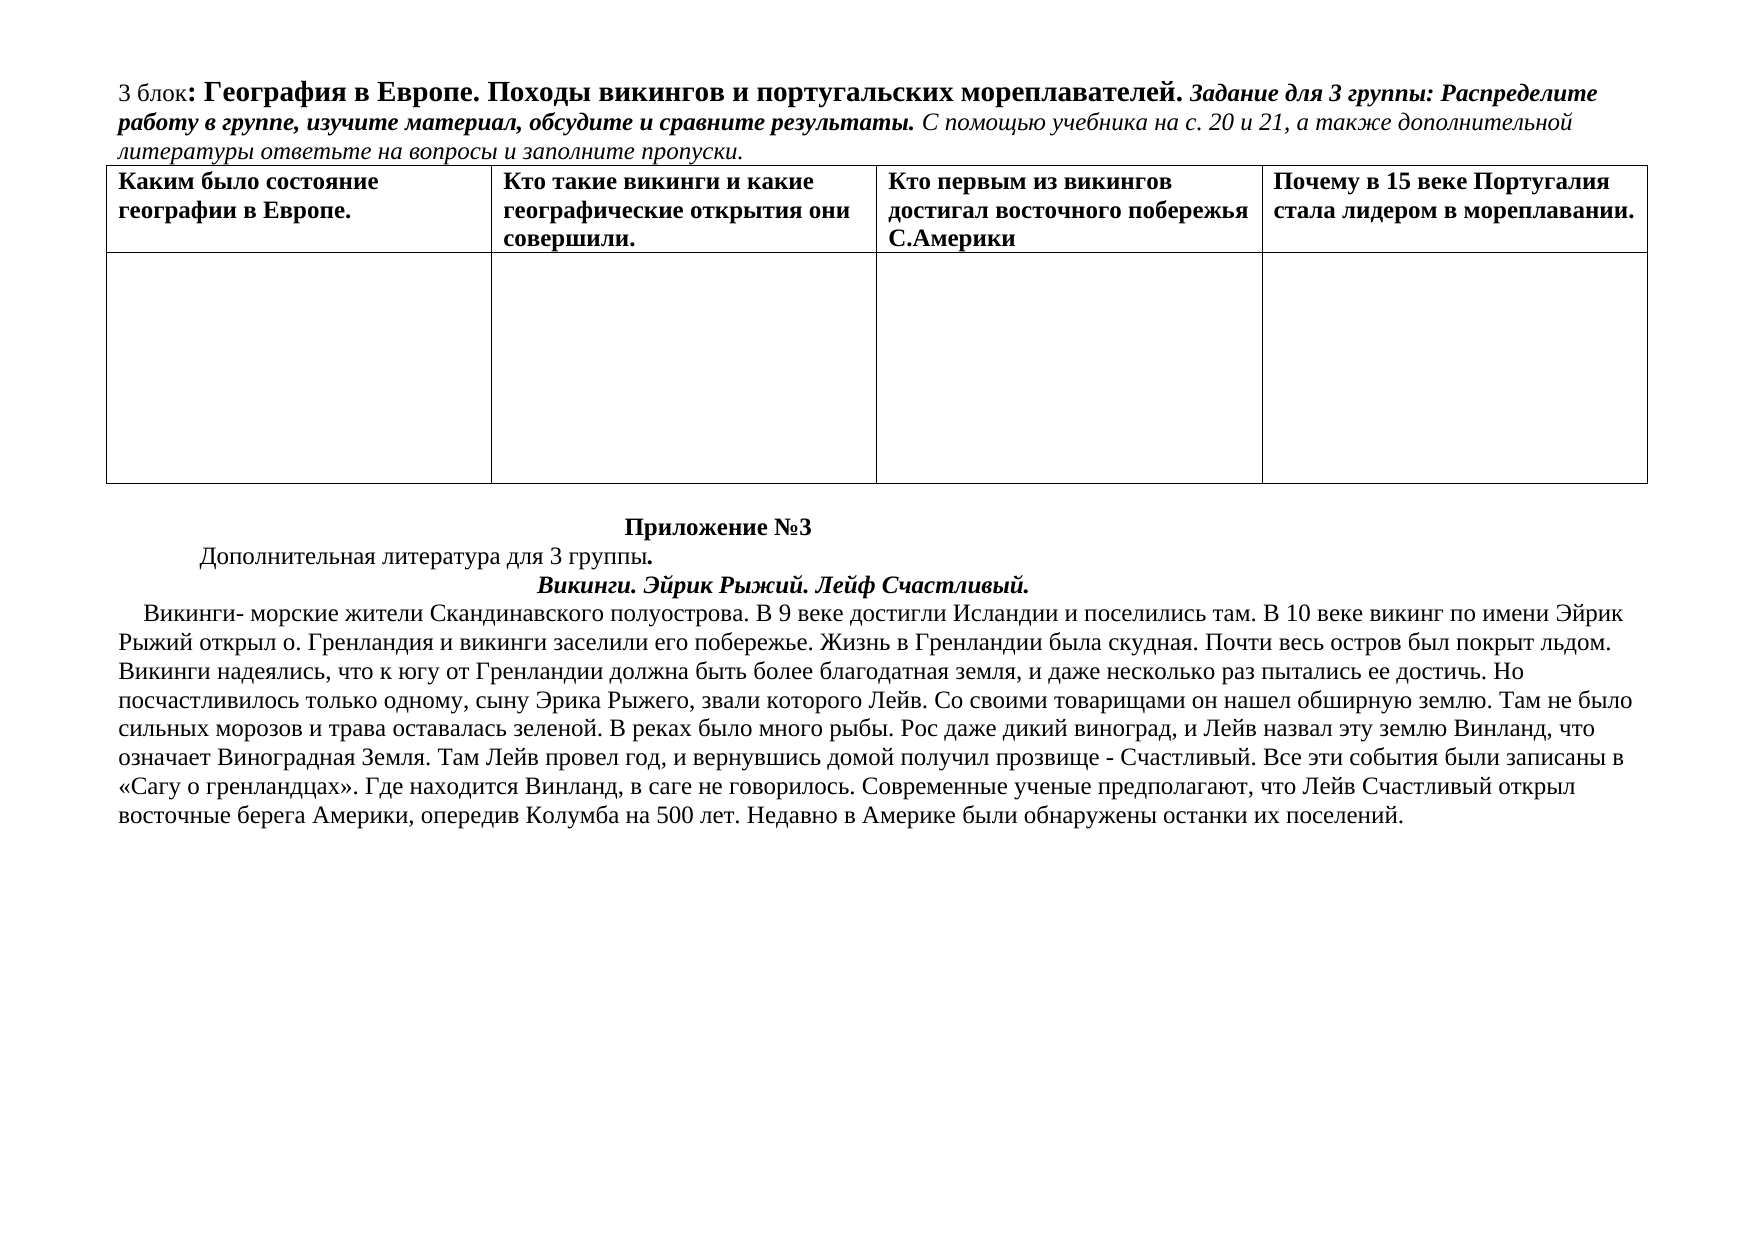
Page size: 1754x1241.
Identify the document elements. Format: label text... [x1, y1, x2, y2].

table_header Каким было состояние географии в Европе. [107, 166, 491, 252]
table_header Кто такие викинги и какие географические открытия они совершили. [492, 166, 876, 252]
table_cell [877, 253, 1262, 483]
text Дополнительная литература для 3 группы. [118, 541, 1636, 570]
table_header Кто первым из викингов достигал восточного побережья С.Америки [877, 166, 1262, 252]
text 3 блок: География в Европе. Походы викингов и португальских мореплавателей. Задание для 3 группы: Распределите работу в группе, изучите материал, обсудите и сравните результаты. С помощью учебника на с. 20 и 21, а также дополнительной литературы ответьте на вопросы и заполните пропуски. [118, 74, 1636, 165]
text Викинги. Эйрик Рыжий. Лейф Счастливый. [118, 570, 1636, 598]
text Приложение №3 [118, 512, 1636, 541]
text Викинги- морские жители Скандинавского полуострова. В 9 веке достигли Исландии и поселились там. В 10 веке викинг по имени Эйрик Рыжий открыл о. Гренландия и викинги заселили его побережье. Жизнь в Гренландии была скудная. Почти весь остров был покрыт льдом. Викинги надеялись, что к югу от Гренландии должна быть более благодатная земля, и даже несколько раз пытались ее достичь. Но посчастливилось только одному, сыну Эрика Рыжего, звали которого Лейв. Со своими товарищами он нашел обширную землю. Там не было сильных морозов и трава оставалась зеленой. В реках было много рыбы. Рос даже дикий виноград, и Лейв назвал эту землю Винланд, что означает Виноградная Земля. Там Лейв провел год, и вернувшись домой получил прозвище - Счастливый. Все эти события были записаны в «Сагу о гренландцах». Где находится Винланд, в саге не говорилось. Современные ученые предполагают, что Лейв Счастливый открыл восточные берега Америки, опередив Колумба на 500 лет. Недавно в Америке были обнаружены останки их поселений. [118, 598, 1636, 828]
table_cell [107, 253, 491, 483]
table_cell [1263, 253, 1647, 483]
table_header Почему в 15 веке Португалия стала лидером в мореплавании. [1263, 166, 1647, 252]
table_cell [492, 253, 876, 483]
